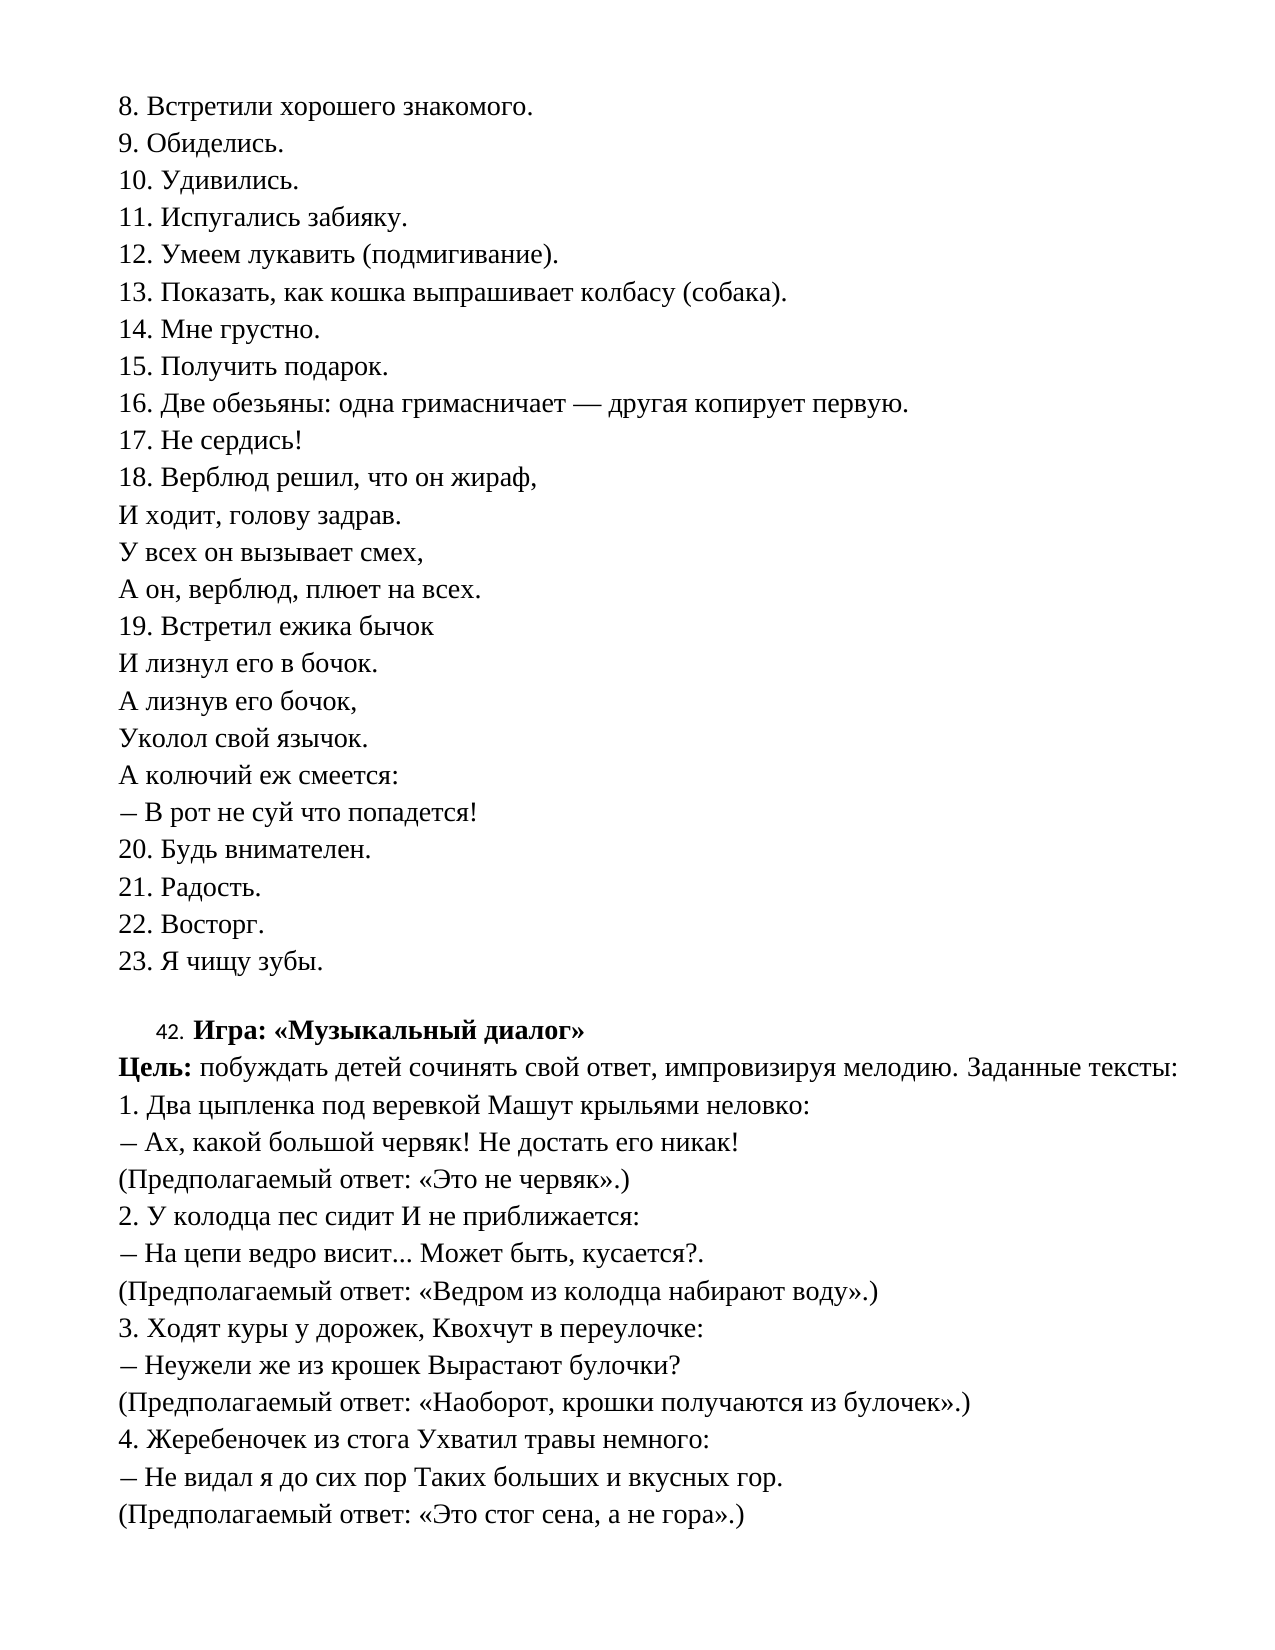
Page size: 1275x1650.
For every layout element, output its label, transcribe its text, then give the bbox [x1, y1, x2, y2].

text — В рот не суй что попадется! [118, 795, 1186, 828]
text 23. Я чищу зубы. [118, 944, 1186, 976]
list Игра: «Музыкальный диалог» [156, 1013, 1186, 1046]
text И ходит, голову задрав. [118, 498, 1186, 530]
text А он, верблюд, плюет на всех. [118, 572, 1186, 604]
text А колючий еж смеется: [118, 758, 1186, 790]
text Уколол свой язычок. [118, 721, 1186, 753]
text И лизнул его в бочок. [118, 646, 1186, 679]
text 11. Испугались забияку. [118, 200, 1186, 233]
text 3. Ходят куры у дорожек, Квохчут в переулочке: [118, 1311, 1186, 1343]
text А лизнув его бочок, [118, 684, 1186, 716]
text 15. Получить подарок. [118, 349, 1186, 381]
text 12. Умеем лукавить (подмигивание). [118, 237, 1186, 270]
text 8. Встретили хорошего знакомого. [118, 89, 1186, 121]
text 13. Показать, как кошка выпрашивает колбасу (собака). [118, 274, 1186, 307]
text 19. Встретил ежика бычок [118, 609, 1186, 642]
text — Не видал я до сих пор Таких больших и вкусных гор. [118, 1459, 1186, 1492]
text Цель: побуждать детей сочинять свой ответ, импровизируя мелодию. Заданные тексты: [118, 1051, 1186, 1083]
text 9. Обиделись. [118, 126, 1186, 158]
text 10. Удивились. [118, 163, 1186, 195]
text 2. У колодца пес сидит И не приближается: [118, 1199, 1186, 1232]
text 1. Два цыпленка под веревкой Машут крыльями неловко: [118, 1088, 1186, 1120]
text 22. Восторг. [118, 907, 1186, 939]
text 18. Верблюд решил, что он жираф, [118, 461, 1186, 493]
text 20. Будь внимателен. [118, 832, 1186, 865]
text 17. Не сердись! [118, 423, 1186, 456]
text (Предполагаемый ответ: «Это не червяк».) [118, 1162, 1186, 1194]
text (Предполагаемый ответ: «Это стог сена, а не гора».) [118, 1497, 1186, 1529]
text 14. Мне грустно. [118, 312, 1186, 344]
text 16. Две обезьяны: одна гримасничает — другая копирует первую. [118, 386, 1186, 418]
text (Предполагаемый ответ: «Наоборот, крошки получаются из булочек».) [118, 1385, 1186, 1418]
text 4. Жеребеночек из стога Ухватил травы немного: [118, 1422, 1186, 1455]
text (Предполагаемый ответ: «Ведром из колодца набирают воду».) [118, 1274, 1186, 1306]
text — Неужели же из крошек Вырастают булочки? [118, 1348, 1186, 1380]
text 21. Радость. [118, 869, 1186, 902]
text — На цепи ведро висит... Может быть, кусается?. [118, 1236, 1186, 1269]
text У всех он вызывает смех, [118, 535, 1186, 567]
text — Ах, какой большой червяк! Не достать его никак! [118, 1125, 1186, 1157]
